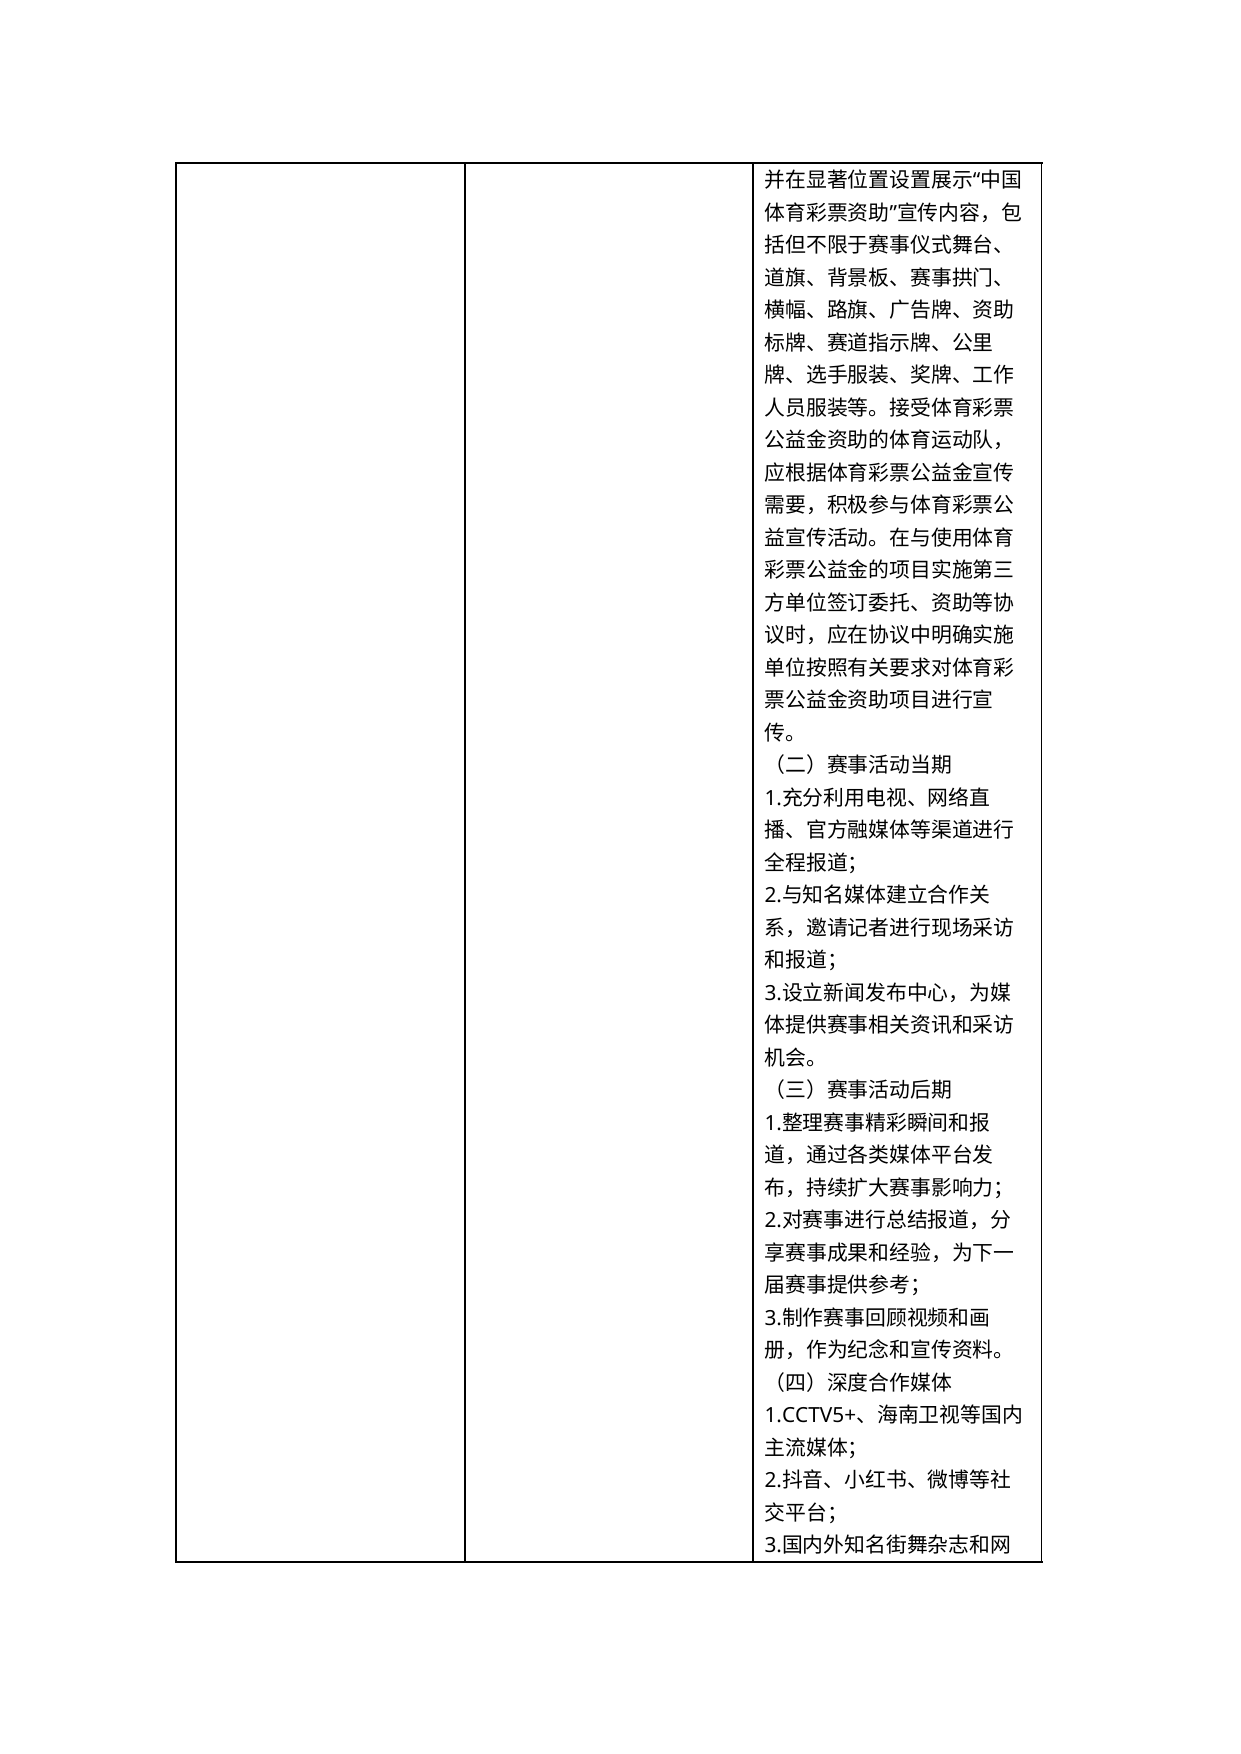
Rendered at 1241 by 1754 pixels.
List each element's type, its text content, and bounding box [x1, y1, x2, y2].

table_cell 1 [177, 164, 464, 1561]
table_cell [754, 164, 1041, 1561]
table_cell ★ [466, 164, 752, 1561]
